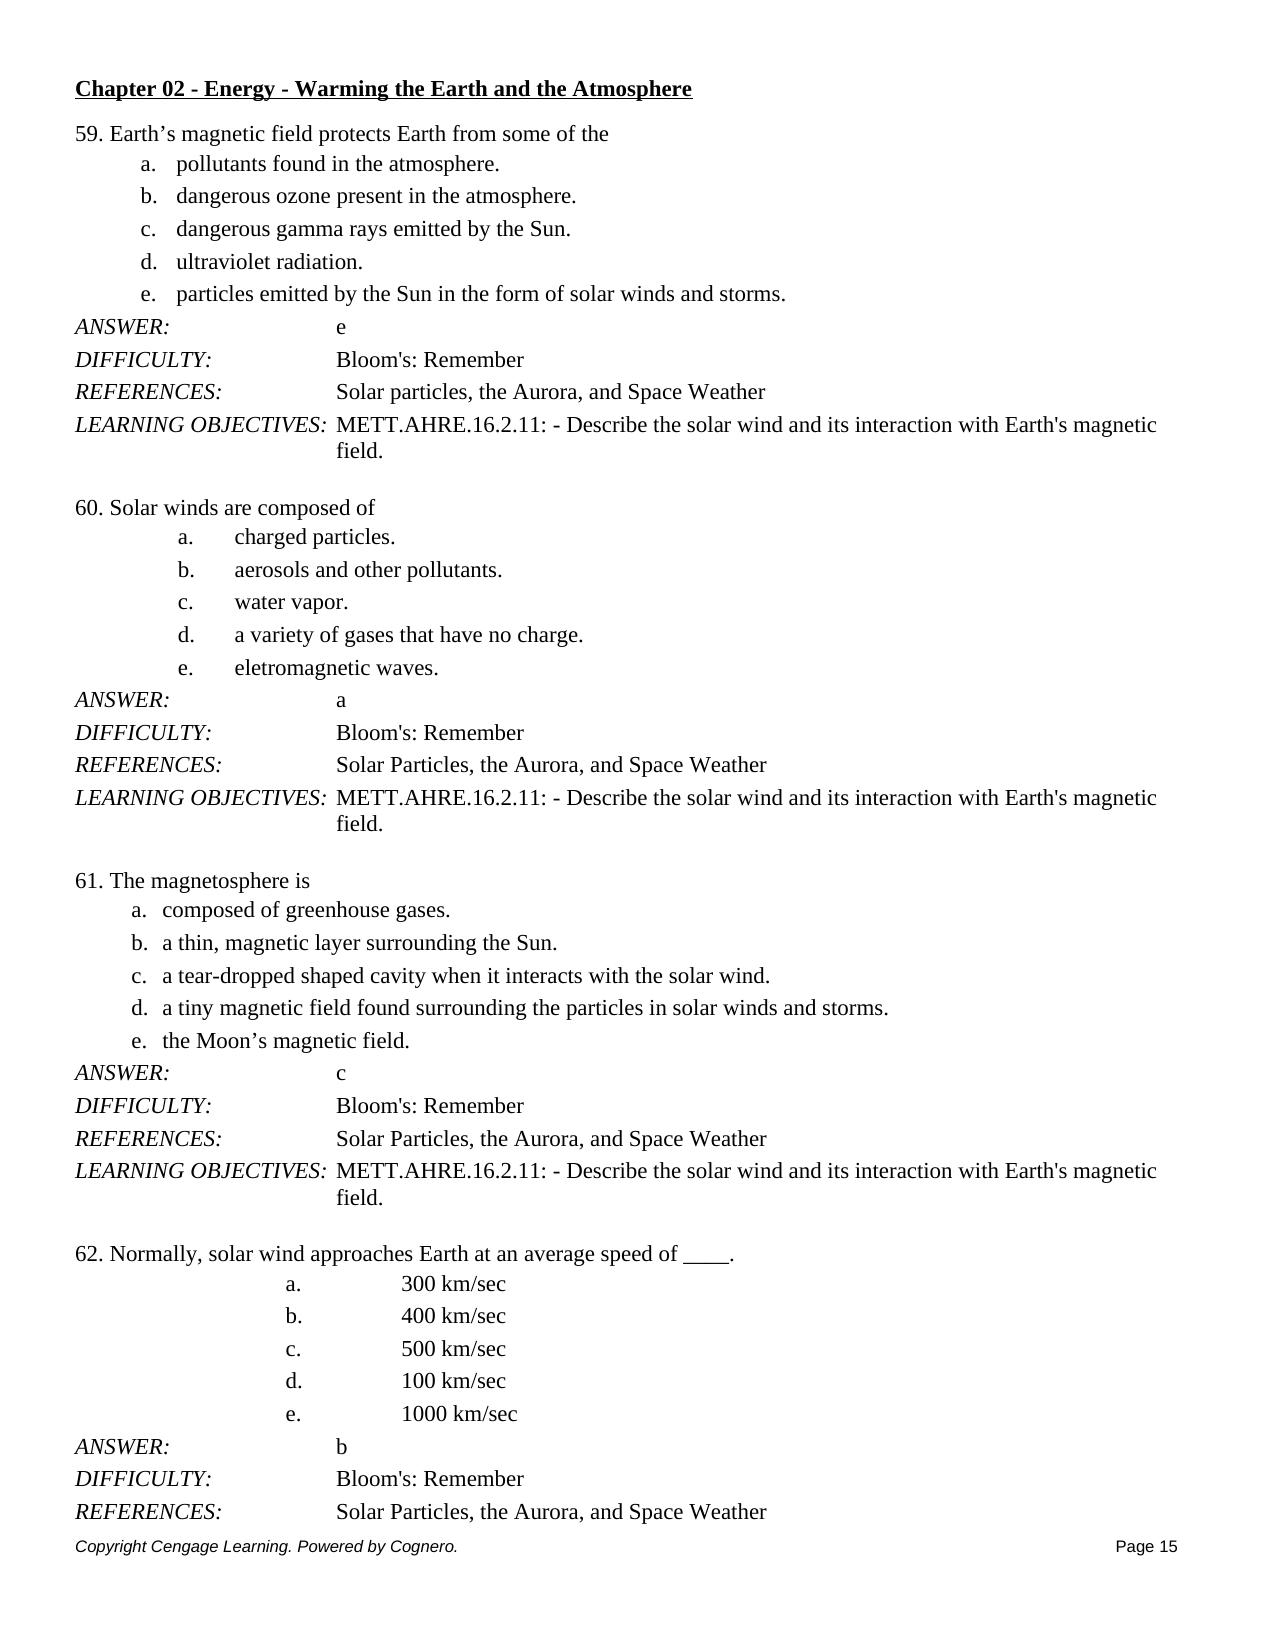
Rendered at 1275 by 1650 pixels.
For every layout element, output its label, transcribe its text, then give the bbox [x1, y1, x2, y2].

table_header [75, 1240, 1200, 1527]
table_header 61. The magnetosphere is​ [75, 867, 1200, 1213]
table_header 60. Solar winds are composed of [75, 494, 1200, 840]
table_header 59. ​Earth’s magnetic field protects Earth from some of the [75, 121, 1200, 467]
